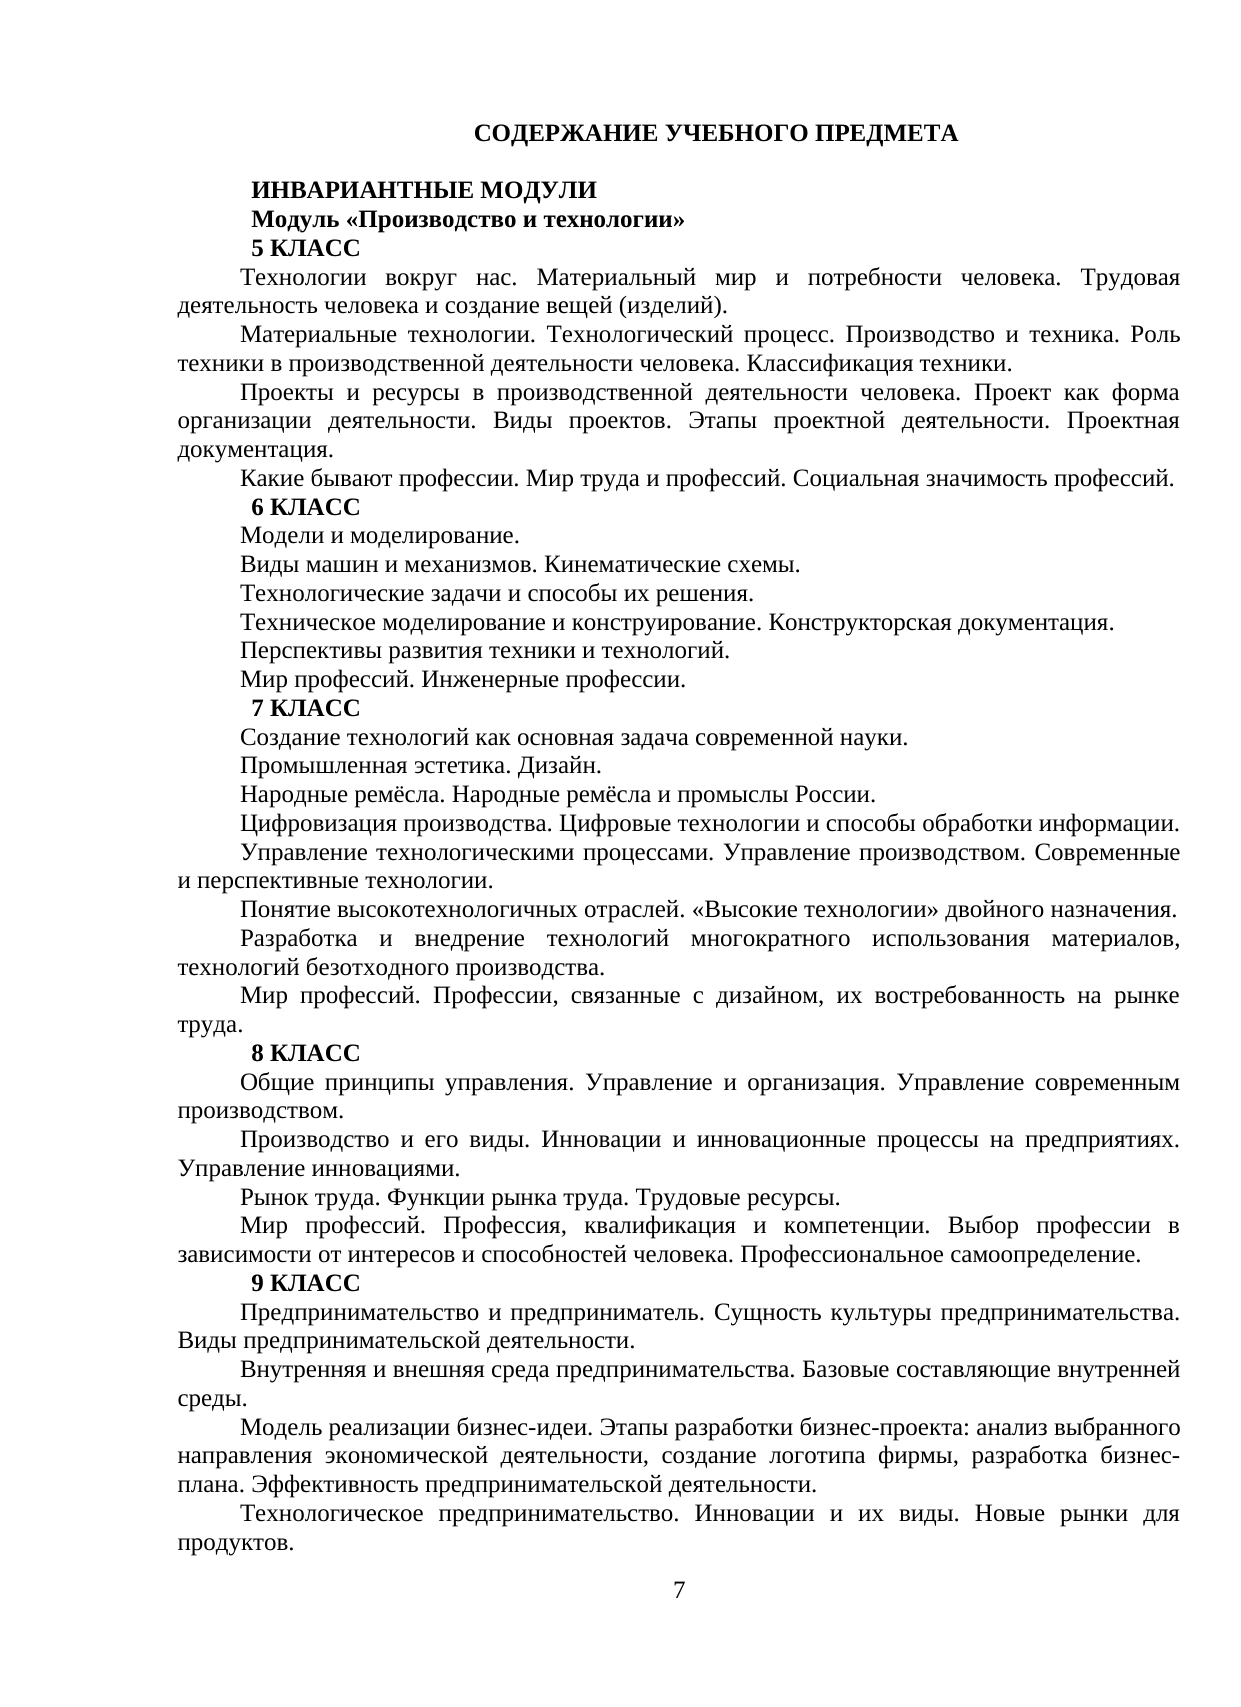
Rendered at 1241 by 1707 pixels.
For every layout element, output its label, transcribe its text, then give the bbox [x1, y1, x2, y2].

text Разработка и внедрение технологий многократного использования материалов, технологий безотходного производства. [177, 923, 1181, 981]
text Техническое моделирование и конструирование. Конструкторская документация. [177, 607, 1181, 636]
text Мир профессий. Профессии, связанные с дизайном, их востребованность на рынке труда. [177, 981, 1181, 1038]
text Рынок труда. Функции рынка труда. Трудовые ресурсы. [177, 1182, 1181, 1211]
text Модуль «Производство и технологии» [190, 204, 1181, 233]
text ИНВАРИАНТНЫЕ МОДУЛИ [190, 176, 1181, 204]
text Общие принципы управления. Управление и организация. Управление современным производством. [177, 1067, 1181, 1124]
text Перспективы развития техники и технологий. [177, 636, 1181, 664]
text Цифровизация производства. Цифровые технологии и способы обработки информации. [177, 808, 1181, 837]
text Внутренняя и внешняя среда предпринимательства. Базовые составляющие внутренней среды. [177, 1354, 1181, 1412]
text Предпринимательство и предприниматель. Сущность культуры предпринимательства. Виды предпринимательской деятельности. [177, 1297, 1181, 1354]
text СОДЕРЖАНИЕ УЧЕБНОГО ПРЕДМЕТА [190, 118, 1181, 147]
text Создание технологий как основная задача современной науки. [177, 722, 1181, 751]
text Технологические задачи и способы их решения. [177, 578, 1181, 607]
text Управление технологическими процессами. Управление производством. Современные и перспективные технологии. [177, 837, 1181, 894]
text 5 КЛАСС [190, 233, 1181, 262]
text Понятие высокотехнологичных отраслей. «Высокие технологии» двойного назначения. [177, 894, 1181, 923]
text Проекты и ресурсы в производственной деятельности человека. Проект как форма организации деятельности. Виды проектов. Этапы проектной деятельности. Проектная документация. [177, 377, 1181, 463]
text Мир профессий. Инженерные профессии. [177, 664, 1181, 693]
text Модель реализации бизнес-идеи. Этапы разработки бизнес-проекта: анализ выбранного направления экономической деятельности, создание логотипа фирмы, разработка бизнес-плана. Эффективность предпринимательской деятельности. [177, 1412, 1181, 1498]
text Модели и моделирование. [177, 521, 1181, 549]
text 8 КЛАСС [190, 1038, 1181, 1067]
text Какие бывают профессии. Мир труда и профессий. Социальная значимость профессий. [177, 463, 1181, 492]
text 9 КЛАСС [190, 1268, 1181, 1297]
text Производство и его виды. Инновации и инновационные процессы на предприятиях. Управление инновациями. [177, 1124, 1181, 1182]
text Технологии вокруг нас. Материальный мир и потребности человека. Трудовая деятельность человека и создание вещей (изделий). [177, 262, 1181, 319]
text Народные ремёсла. Народные ремёсла и промыслы России. [177, 779, 1181, 808]
text Мир профессий. Профессия, квалификация и компетенции. Выбор профессии в зависимости от интересов и способностей человека. Профессиональное самоопределение. [177, 1211, 1181, 1268]
text 6 КЛАСС [190, 492, 1181, 521]
text Виды машин и механизмов. Кинематические схемы. [177, 549, 1181, 578]
text Промышленная эстетика. Дизайн. [177, 751, 1181, 779]
text Технологическое предпринимательство. Инновации и их виды. Новые рынки для продуктов. [177, 1498, 1181, 1556]
text 7 КЛАСС [190, 693, 1181, 722]
text Материальные технологии. Технологический процесс. Производство и техника. Роль техники в производственной деятельности человека. Классификация техники. [177, 319, 1181, 377]
